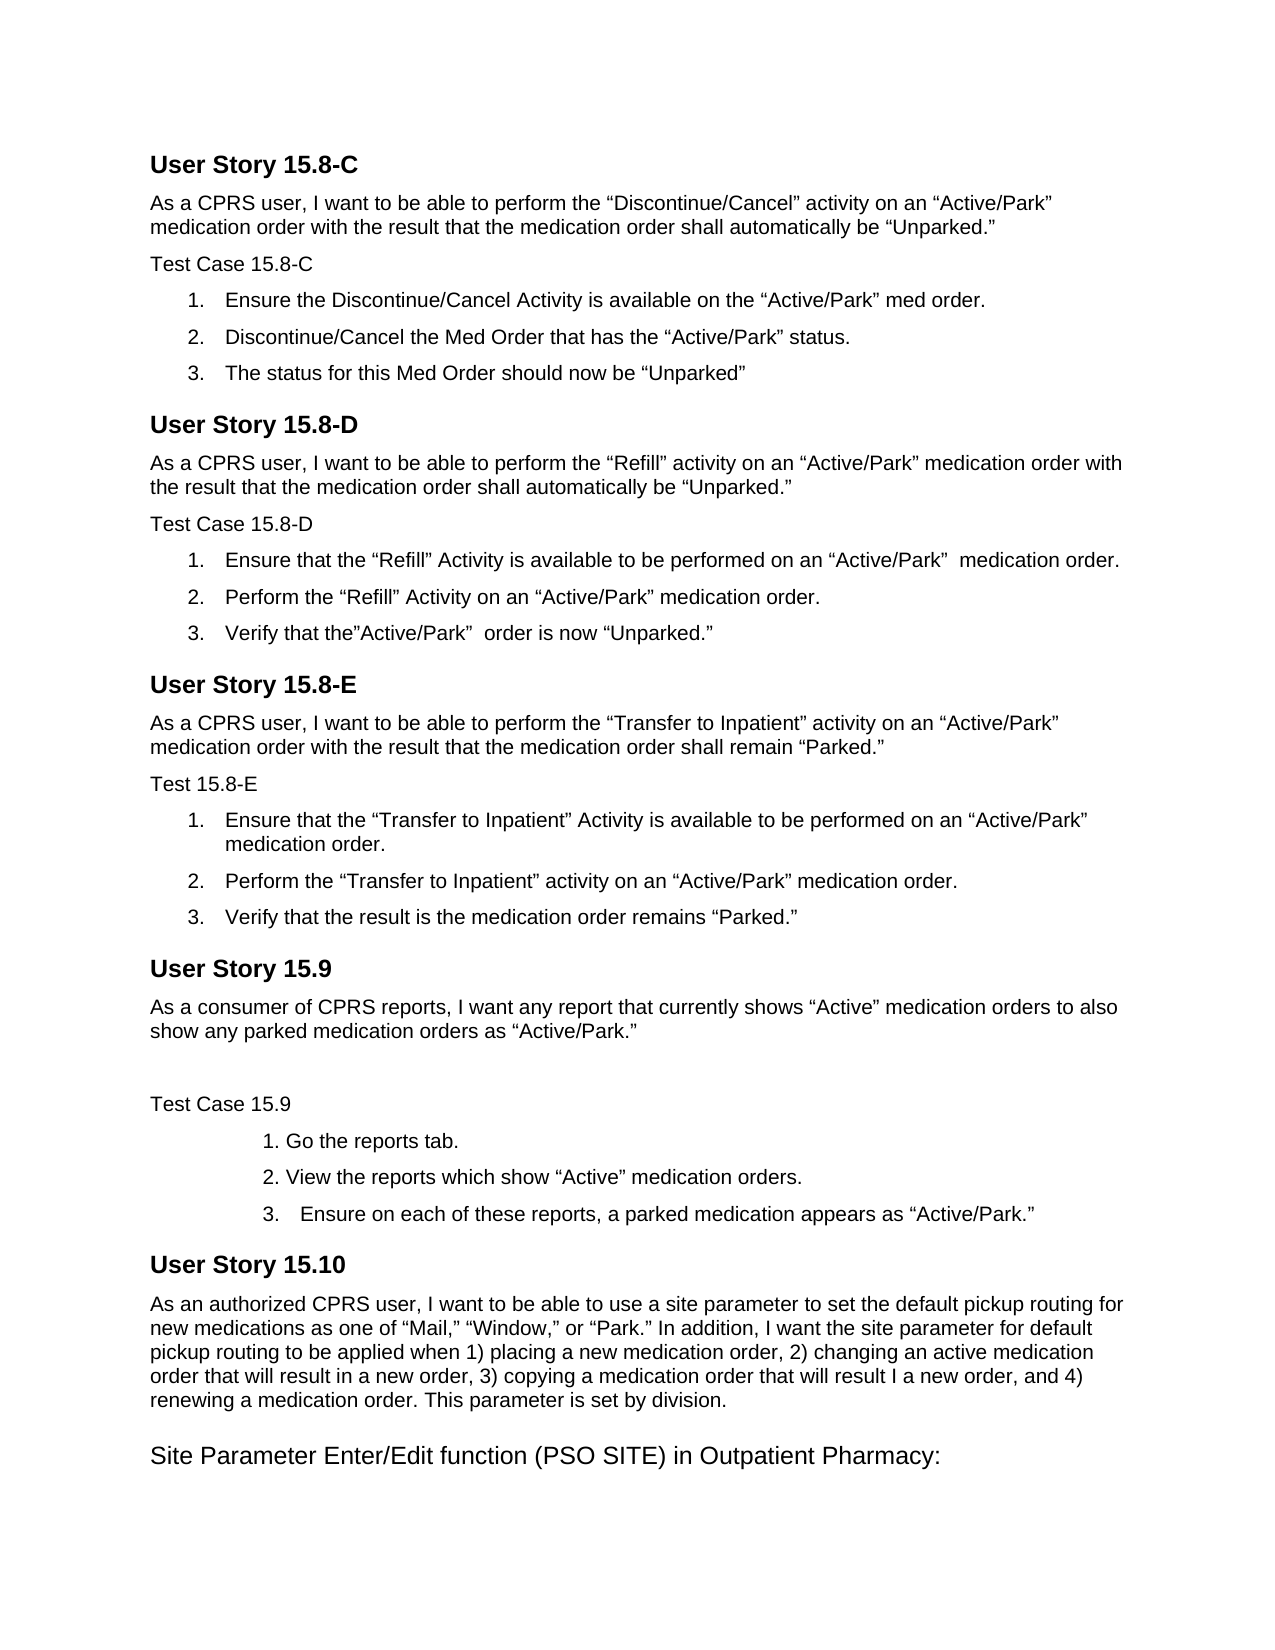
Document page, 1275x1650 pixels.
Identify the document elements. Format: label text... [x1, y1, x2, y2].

text As a CPRS user, I want to be able to perform the “Transfer to Inpatient” activity on an “Active/Park” medication order with the result that the medication order shall remain “Parked.” [150, 711, 1125, 759]
text 2. View the reports which show “Active” medication orders. [262, 1165, 1125, 1189]
subtitle User Story 15.10 [150, 1250, 1125, 1279]
list The status for this Med Order should now be “Unparked” [187, 361, 1125, 385]
text Test 15.8-E [150, 772, 1125, 796]
text Test Case 15.8-D [150, 512, 1125, 536]
subtitle User Story 15.8-C [150, 150, 1125, 179]
list Ensure the Discontinue/Cancel Activity is available on the “Active/Park” med order. [187, 288, 1125, 312]
text 1. Go the reports tab. [262, 1128, 1125, 1152]
list Verify that the result is the medication order remains “Parked.” [187, 905, 1125, 929]
text As a CPRS user, I want to be able to perform the “Refill” activity on an “Active/Park” medication order with the result that the medication order shall automatically be “Unparked.” [150, 451, 1125, 499]
list Perform the “Refill” Activity on an “Active/Park” medication order. [187, 584, 1125, 608]
list Discontinue/Cancel the Med Order that has the “Active/Park” status. [187, 324, 1125, 348]
text As a CPRS user, I want to be able to perform the “Discontinue/Cancel” activity on an “Active/Park” medication order with the result that the medication order shall automatically be “Unparked.” [150, 191, 1125, 239]
text As a consumer of CPRS reports, I want any report that currently shows “Active” medication orders to also show any parked medication orders as “Active/Park.” [150, 995, 1125, 1043]
list Verify that the”Active/Park” order is now “Unparked.” [187, 621, 1125, 645]
list Ensure that the “Transfer to Inpatient” Activity is available to be performed on an “Active/Park” medication order. [187, 808, 1125, 856]
subtitle User Story 15.8-E [150, 670, 1125, 699]
text As an authorized CPRS user, I want to be able to use a site parameter to set the default pickup routing for new medications as one of “Mail,” “Window,” or “Park.” In addition, I want the site parameter for default pickup routing to be applied when 1) placing a new medication order, 2) changing an active medication order that will result in a new order, 3) copying a medication order that will result I a new order, and 4) renewing a medication order. This parameter is set by division. [150, 1292, 1125, 1411]
text Test Case 15.9 [150, 1092, 1125, 1116]
list Ensure on each of these reports, a parked medication appears as “Active/Park.” [262, 1201, 1125, 1225]
text Site Parameter Enter/Edit function (PSO SITE) in Outpatient Pharmacy: [150, 1441, 1125, 1469]
text Test Case 15.8-C [150, 252, 1125, 276]
list Ensure that the “Refill” Activity is available to be performed on an “Active/Park” medication order. [187, 548, 1125, 572]
subtitle User Story 15.8-D [150, 410, 1125, 439]
subtitle User Story 15.9 [150, 954, 1125, 983]
list Perform the “Transfer to Inpatient” activity on an “Active/Park” medication order. [187, 868, 1125, 892]
